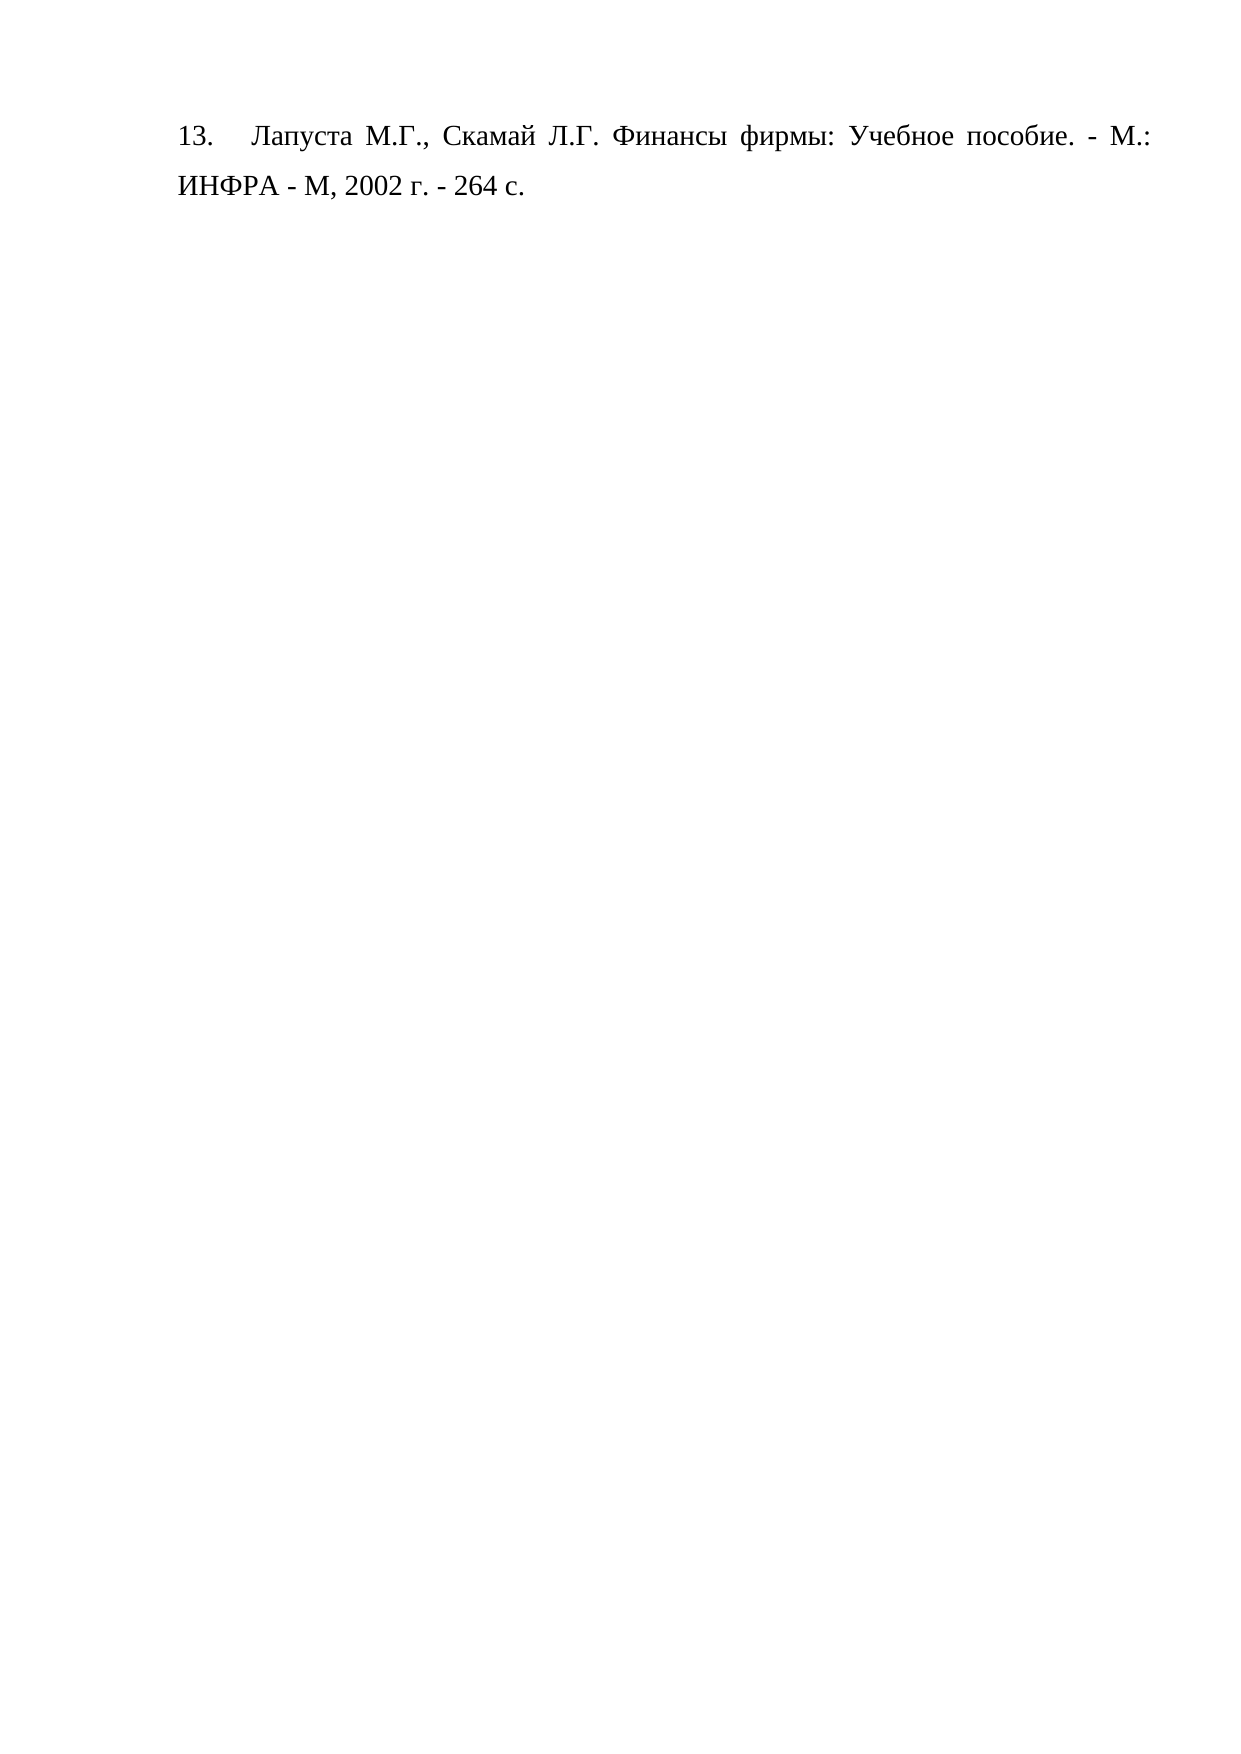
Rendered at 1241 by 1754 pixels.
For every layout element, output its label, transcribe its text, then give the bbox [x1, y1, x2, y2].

text Лапуста М.Г., Скамай Л.Г. Финансы фирмы: Учебное пособие. - М.: ИНФРА - М, 2002 г. - 264 с. [177, 118, 1152, 202]
